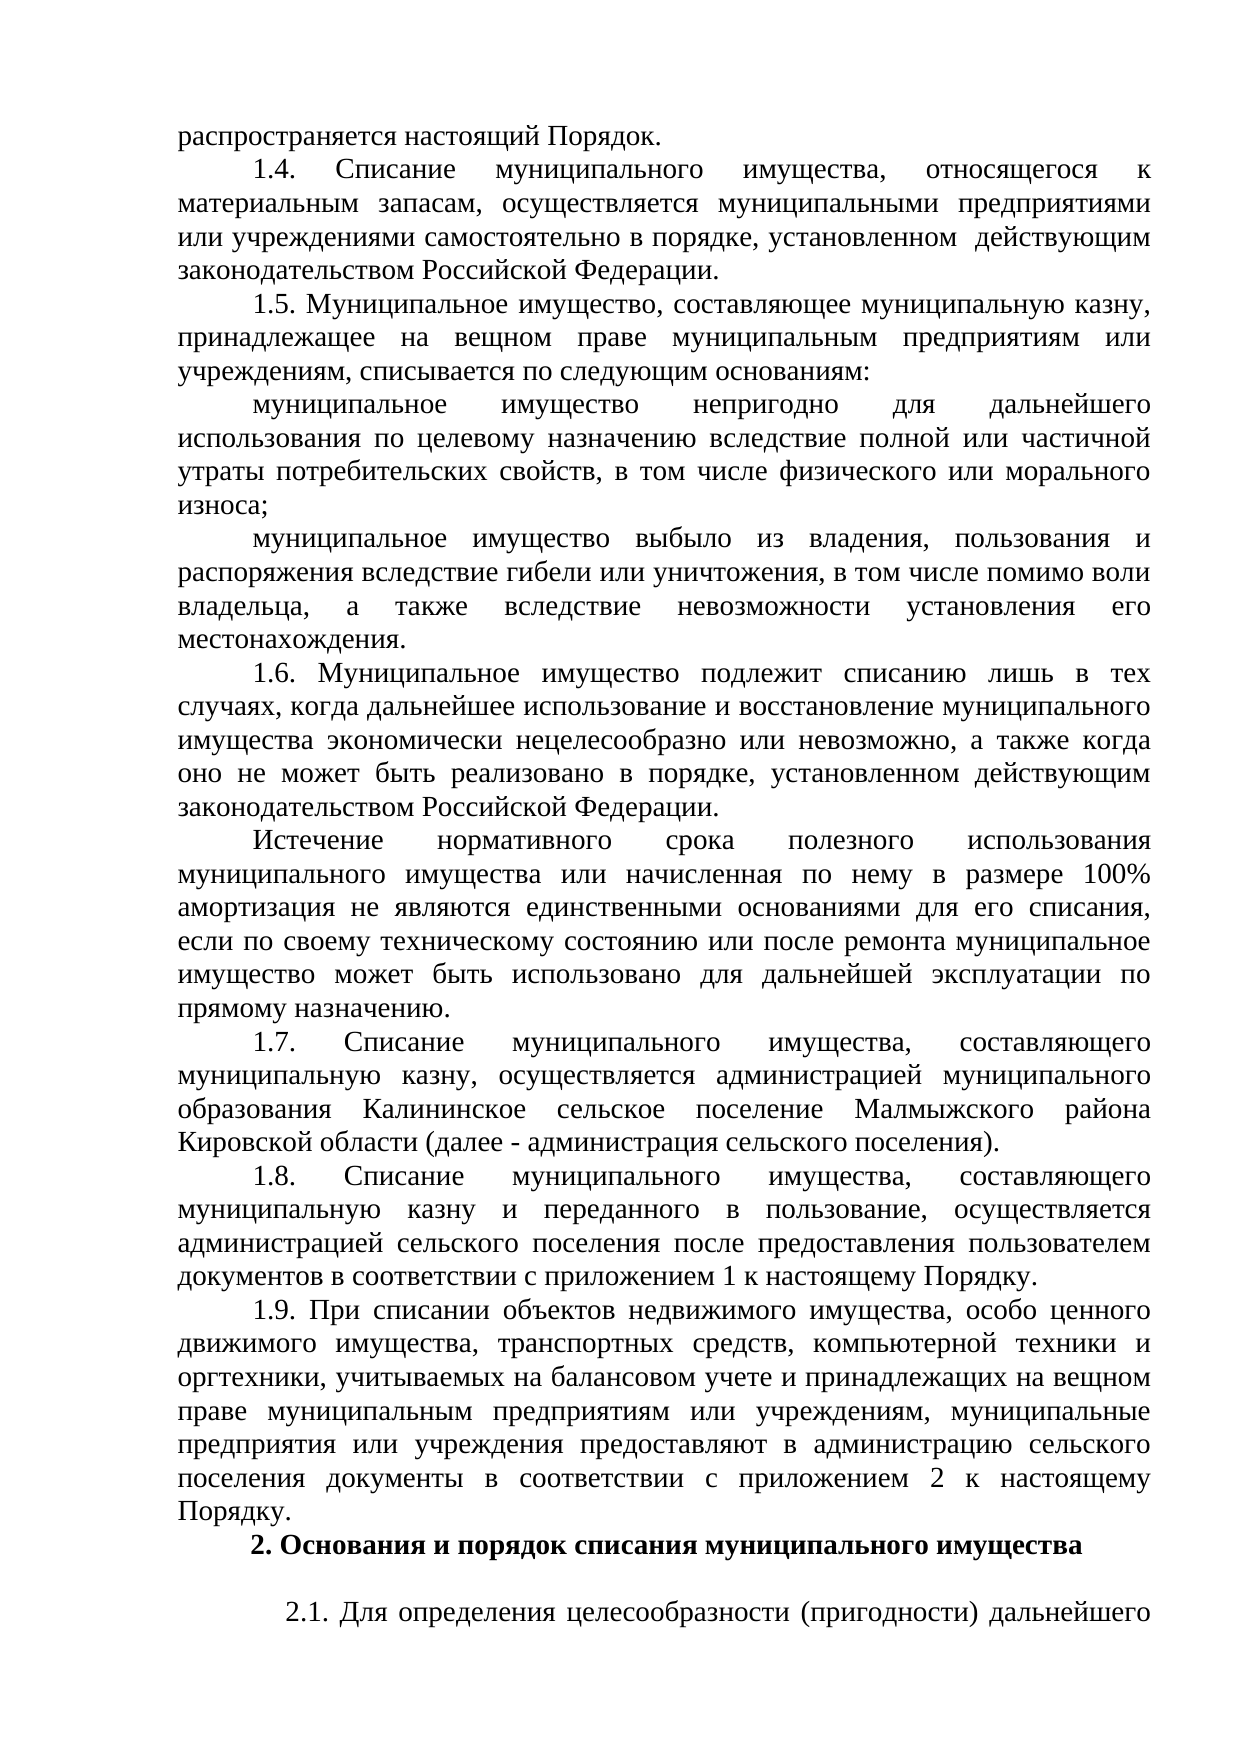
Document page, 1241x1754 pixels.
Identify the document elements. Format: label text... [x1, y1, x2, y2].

text муниципальное имущество выбыло из владения, пользования и распоряжения вследствие гибели или уничтожения, в том числе помимо воли владельца, а также вследствие невозможности установления его местонахождения. [177, 521, 1152, 655]
text 1.5. Муниципальное имущество, составляющее муниципальную казну, принадлежащее на вещном праве муниципальным предприятиям или учреждениям, списывается по следующим основаниям: [177, 286, 1152, 386]
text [177, 1594, 1152, 1627]
text 2. Основания и порядок списания муниципального имущества [177, 1527, 1152, 1560]
text Истечение нормативного срока полезного использования муниципального имущества или начисленная по нему в размере 100% амортизация не являются единственными основаниями для его списания, если по своему техническому состоянию или после ремонта муниципальное имущество может быть использовано для дальнейшей эксплуатации по прямому назначению. [177, 822, 1152, 1024]
text 1.9. При списании объектов недвижимого имущества, особо ценного движимого имущества, транспортных средств, компьютерной техники и оргтехники, учитываемых на балансовом учете и принадлежащих на вещном праве муниципальным предприятиям или учреждениям, муниципальные предприятия или учреждения предоставляют в администрацию сельского поселения документы в соответствии с приложением 2 к настоящему Порядку. [177, 1292, 1152, 1527]
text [177, 118, 1152, 152]
text муниципальное имущество непригодно для дальнейшего использования по целевому назначению вследствие полной или частичной утраты потребительских свойств, в том числе физического или морального износа; [177, 386, 1152, 521]
text 1.7. Списание муниципального имущества, составляющего муниципальную казну, осуществляется администрацией муниципального образования Калининское сельское поселение Малмыжского района Кировской области (далее - администрация сельского поселения). [177, 1024, 1152, 1158]
text 1.6. Муниципальное имущество подлежит списанию лишь в тех случаях, когда дальнейшее использование и восстановление муниципального имущества экономически нецелесообразно или невозможно, а также когда оно не может быть реализовано в порядке, установленном действующим законодательством Российской Федерации. [177, 655, 1152, 822]
text 1.8. Списание муниципального имущества, составляющего муниципальную казну и переданного в пользование, осуществляется администрацией сельского поселения после предоставления пользователем документов в соответствии с приложением 1 к настоящему Порядку. [177, 1158, 1152, 1292]
text 1.4. Списание муниципального имущества, относящегося к материальным запасам, осуществляется муниципальными предприятиями или учреждениями самостоятельно в порядке, установленном действующим законодательством Российской Федерации. [177, 152, 1152, 286]
